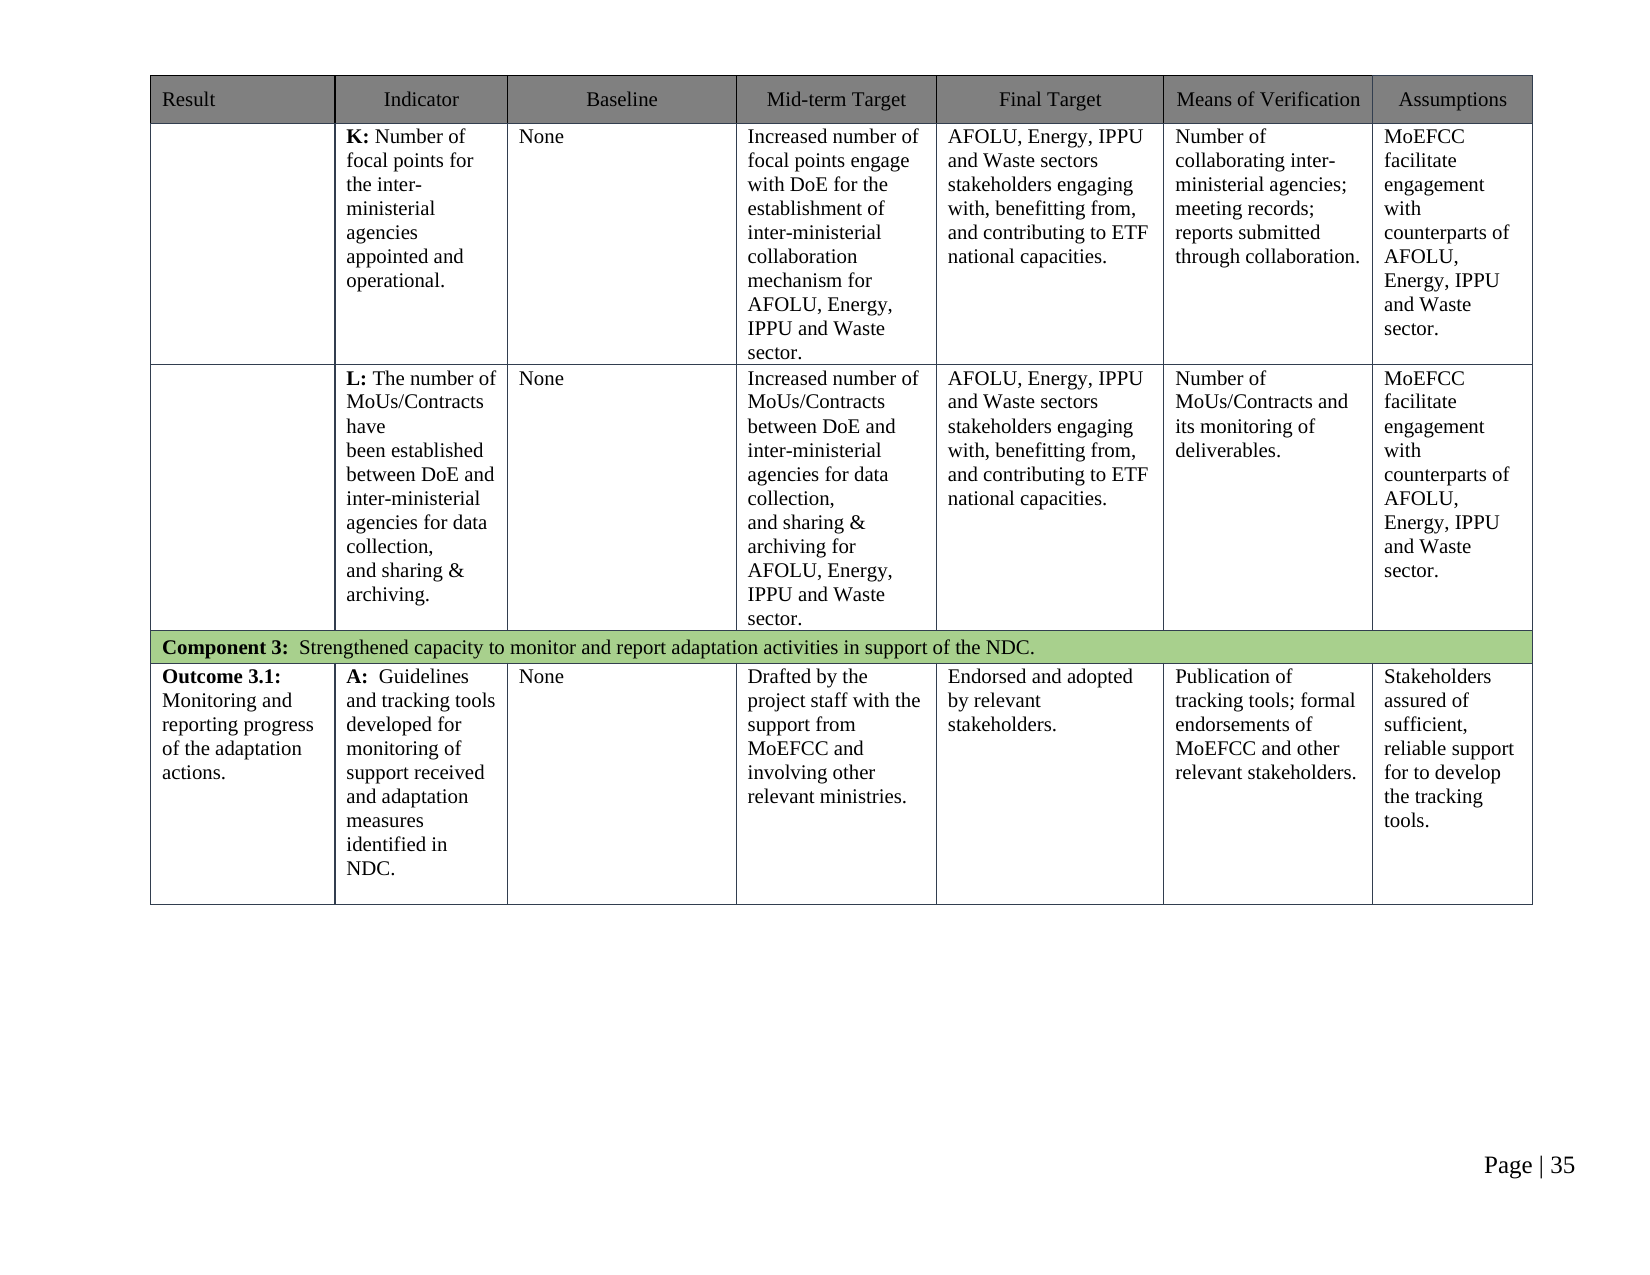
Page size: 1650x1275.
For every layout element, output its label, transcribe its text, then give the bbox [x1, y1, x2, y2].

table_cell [937, 664, 1163, 904]
table_cell Stakeholders assured of sufficient, reliable support for to develop the tracking tools. [1373, 664, 1532, 904]
table_cell Increased number of focal points engage with DoE for the establishment of inter-ministerial collaboration mechanism for AFOLU, Energy, IPPU and Waste sector. [737, 124, 936, 364]
table_header Indicator [336, 76, 507, 123]
table_cell Component 3: Strengthened capacity to monitor and report adaptation activities in support of the NDC. [151, 631, 1532, 663]
table_cell K: Number of focal points for the inter-ministerial agencies appointed and operational. [336, 124, 507, 364]
table_cell None [508, 365, 736, 630]
table_cell Increased number of MoUs/Contracts between DoE and inter-ministerial agencies for data collection, and sharing & archiving for AFOLU, Energy, IPPU and Waste sector. [737, 365, 936, 630]
table_cell MoEFCC facilitate engagement with counterparts of AFOLU, Energy, IPPU and Waste sector. [1373, 124, 1532, 364]
table_header Assumptions [1373, 76, 1532, 123]
table_cell [151, 124, 334, 364]
table_cell Number of collaborating inter-ministerial agencies; meeting records; reports submitted through collaboration. [1164, 124, 1372, 364]
table_cell None [508, 664, 736, 904]
table_cell AFOLU, Energy, IPPU and Waste sectors stakeholders engaging with, benefitting from, and contributing to ETF national capacities. [937, 124, 1163, 364]
table_cell L: The number of MoUs/Contracts have been established between DoE and inter-ministerial agencies for data collection, and sharing & archiving. [336, 365, 507, 630]
table_cell Number of MoUs/Contracts and its monitoring of deliverables. [1164, 365, 1372, 630]
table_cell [151, 664, 334, 904]
table_header Baseline [508, 76, 736, 123]
table_cell None [508, 124, 736, 364]
table_cell A: Guidelines and tracking tools developed for monitoring of support received and adaptation measures identified in NDC. [336, 664, 507, 904]
table_cell MoEFCC facilitate engagement with counterparts of AFOLU, Energy, IPPU and Waste sector. [1373, 365, 1532, 630]
table_cell [151, 365, 334, 630]
table_header Final Target [937, 76, 1163, 123]
table_header Means of Verification [1164, 76, 1372, 123]
table_header Mid-term Target [737, 76, 936, 123]
table_header Result [151, 76, 334, 123]
table_cell Publication of tracking tools; formal endorsements of MoEFCC and other relevant stakeholders. [1164, 664, 1372, 904]
table_cell Drafted by the project staff with the support from MoEFCC and involving other relevant ministries. [737, 664, 936, 904]
table_cell AFOLU, Energy, IPPU and Waste sectors stakeholders engaging with, benefitting from, and contributing to ETF national capacities. [937, 365, 1163, 630]
